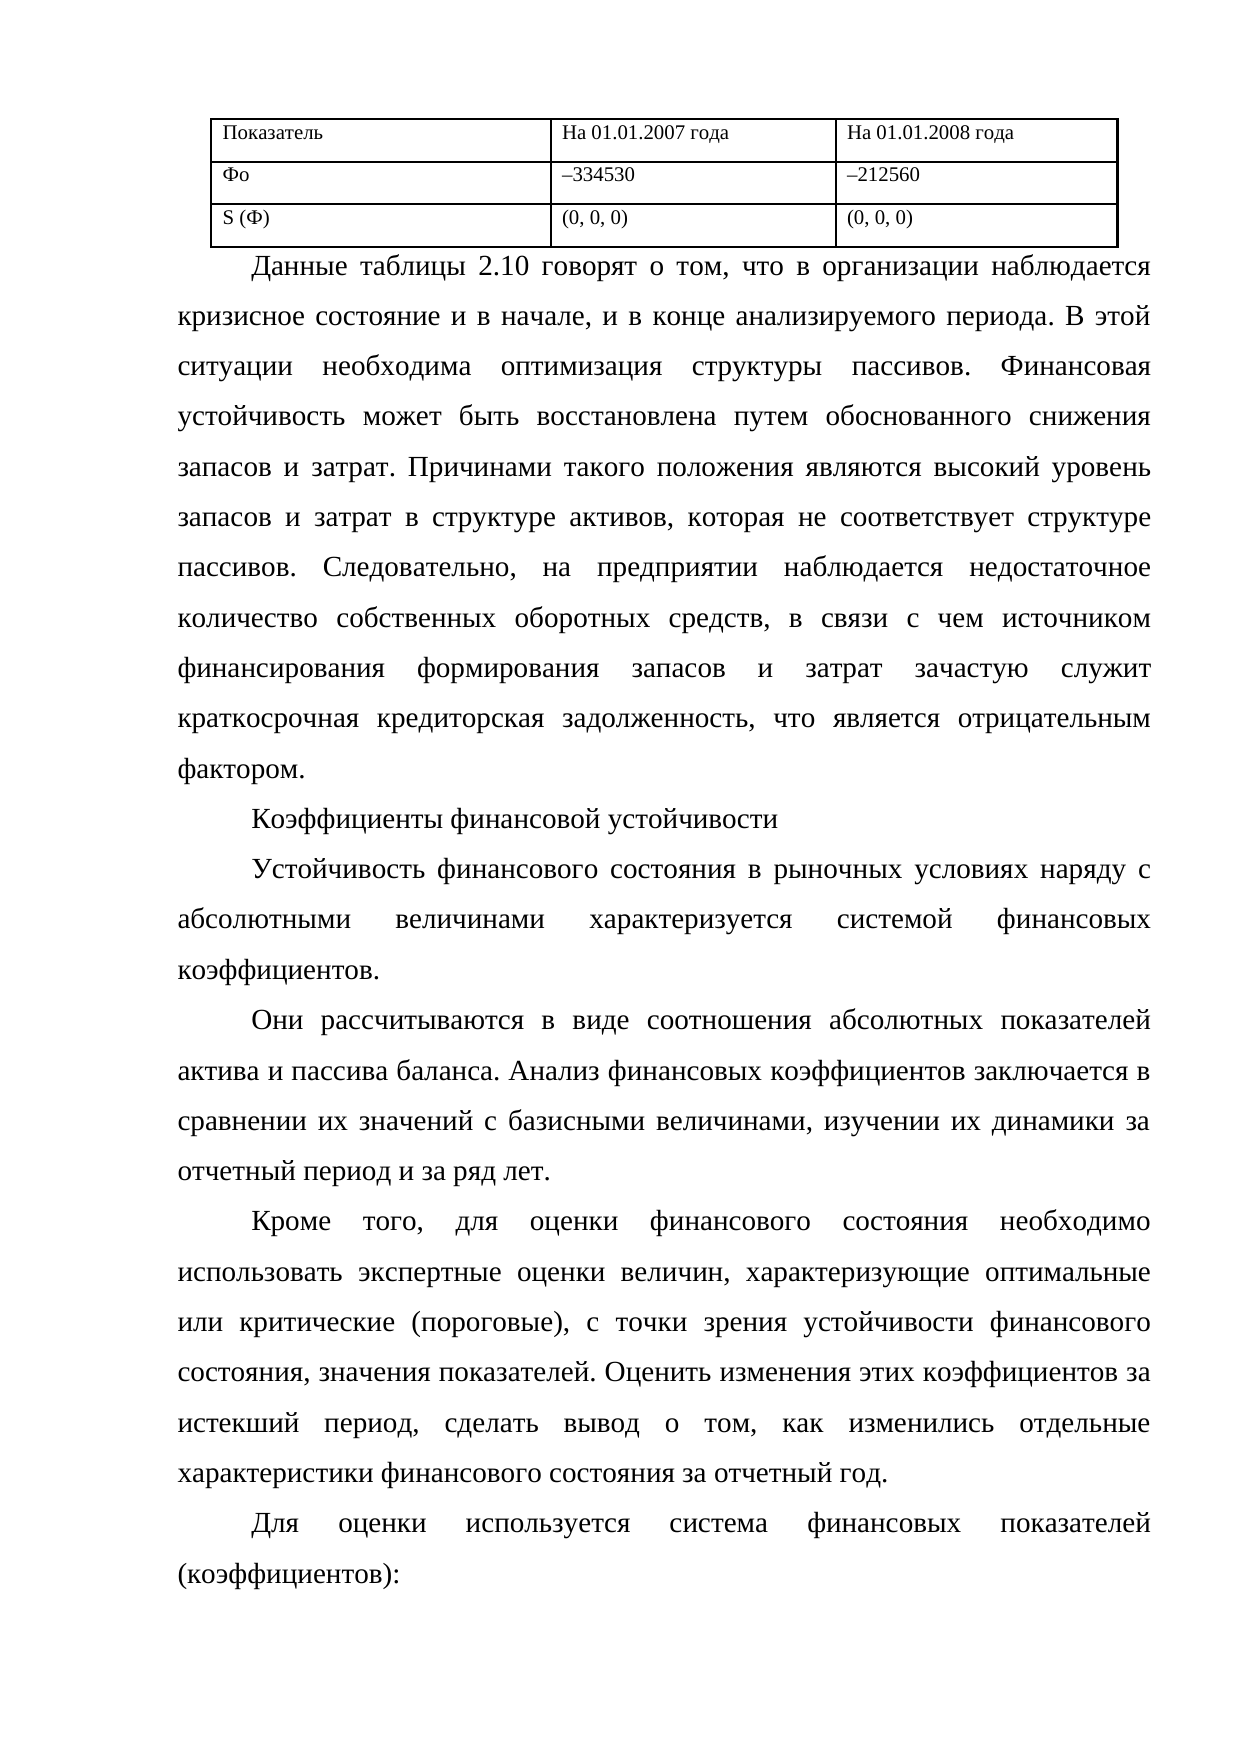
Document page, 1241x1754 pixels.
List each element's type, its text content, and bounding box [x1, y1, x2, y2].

text Они рассчитываются в виде соотношения абсолютных показателей актива и пассива баланса. Анализ финансовых коэффициентов заключается в сравнении их значений с базисными величинами, изучении их динамики за отчетный период и за ряд лет. [177, 1002, 1152, 1187]
text Устойчивость финансового состояния в рыночных условиях наряду с абсолютными величинами характеризуется системой финансовых коэффициентов. [177, 851, 1152, 986]
table_cell –212560 [837, 163, 1116, 203]
text Для оценки используется система финансовых показателей (коэффициентов): [177, 1505, 1152, 1589]
table_cell (0, 0, 0) [552, 205, 835, 246]
text Кроме того, для оценки финансового состояния необходимо использовать экспертные оценки величин, характеризующие оптимальные или критические (пороговые), с точки зрения устойчивости финансового состояния, значения показателей. Оценить изменения этих коэффициентов за истекший период, сделать вывод о том, как изменились отдельные характеристики финансового состояния за отчетный год. [177, 1203, 1152, 1489]
text Коэффициенты финансовой устойчивости [177, 801, 1152, 834]
table_cell –334530 [552, 163, 835, 203]
table_cell S (Ф) [212, 205, 550, 246]
text Данные таблицы 2.10 говорят о том, что в организации наблюдается кризисное состояние и в начале, и в конце анализируемого периода. В этой ситуации необходима оптимизация структуры пассивов. Финансовая устойчивость может быть восстановлена путем обоснованного снижения запасов и затрат. Причинами такого положения являются высокий уровень запасов и затрат в структуре активов, которая не соответствует структуре пассивов. Следовательно, на предприятии наблюдается недостаточное количество собственных оборотных средств, в связи с чем источником финансирования формирования запасов и затрат зачастую служит краткосрочная кредиторская задолженность, что является отрицательным фактором. [177, 248, 1152, 784]
table_header Показатель [212, 120, 550, 161]
table_cell Фо [212, 163, 550, 203]
table_cell (0, 0, 0) [837, 205, 1116, 246]
table_header На 01.01.2007 года [552, 120, 835, 161]
table_header На 01.01.2008 года [837, 120, 1116, 161]
